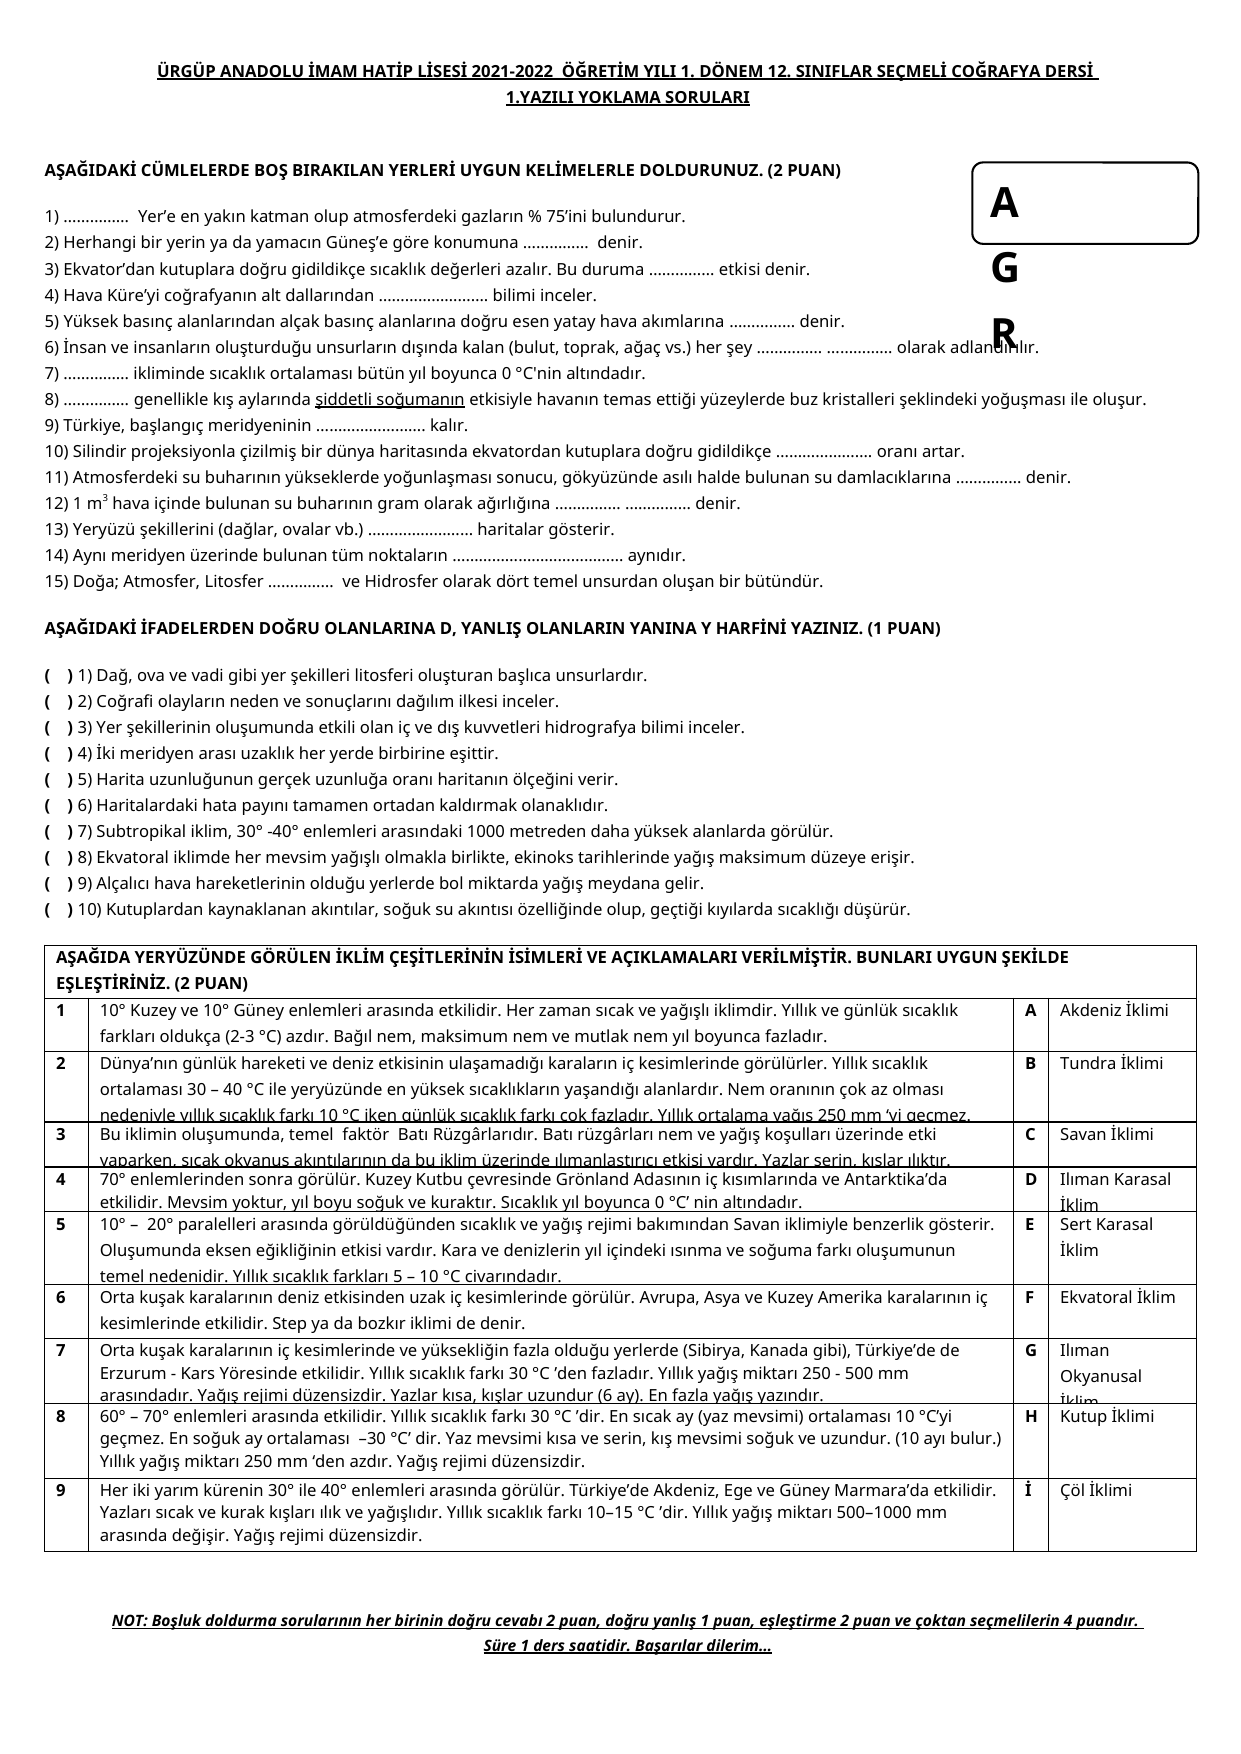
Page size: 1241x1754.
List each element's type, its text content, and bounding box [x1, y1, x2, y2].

table_cell 8 [45, 1404, 88, 1477]
table_cell 1 [45, 999, 88, 1051]
text 1) …………… Yer’e en yakın katman olup atmosferdeki gazların % 75’ini bulundurur. 2) Herhangi bir yerin ya da yamacın Güneş’e göre konumuna …………… denir. 3) Ekvator’dan kutuplara doğru gidildikçe sıcaklık değerleri azalır. Bu duruma …………… etkisi denir. 4) Hava Küre’yi coğrafyanın alt dallarından ……………………. bilimi inceler. 5) Yüksek basınç alanlarından alçak basınç alanlarına doğru esen yatay hava akımlarına …………… denir. 6) İnsan ve insanların oluşturduğu unsurların dışında kalan (bulut, toprak, ağaç vs.) her şey …………… …………… olarak adlandırılır. 7) …………… ikliminde sıcaklık ortalaması bütün yıl boyunca 0 °C'nin altındadır. 8) …………… genellikle kış aylarında şiddetli soğumanın etkisiyle havanın temas ettiği yüzeylerde buz kristalleri şeklindeki yoğuşması ile oluşur. 9) Türkiye, başlangıç meridyeninin ……………………. kalır. 10) Silindir projeksiyonla çizilmiş bir dünya haritasında ekvatordan kutuplara doğru gidildikçe …………………. oranı artar. 11) Atmosferdeki su buharının yükseklerde yoğunlaşması sonucu, gökyüzünde asılı halde bulunan su damlacıklarına …………… denir. 12) 1 m3 hava içinde bulunan su buharının gram olarak ağırlığına …………… …………… denir. 13) Yeryüzü şekillerini (dağlar, ovalar vb.) …………………… haritalar gösterir. 14) Aynı meridyen üzerinde bulunan tüm noktaların ………………………………… aynıdır. 15) Doğa; Atmosfer, Litosfer …………… ve Hidrosfer olarak dört temel unsurdan oluşan bir bütündür. [44, 205, 1211, 592]
table_cell 60° – 70° enlemleri arasında etkilidir. Yıllık sıcaklık farkı 30 °C ’dir. En sıcak ay (yaz mevsimi) ortalaması 10 °C’yi geçmez. En soğuk ay ortalaması –30 °C’ dir. Yaz mevsimi kısa ve serin, kış mevsimi soğuk ve uzundur. (10 ayı bulur.) Yıllık yağış miktarı 250 mm ‘den azdır. Yağış rejimi düzensizdir. [89, 1404, 1013, 1477]
table_cell Bu iklimin oluşumunda, temel faktör Batı Rüzgârlarıdır. Batı rüzgârları nem ve yağış koşulları üzerinde etki yaparken, sıcak okyanus akıntılarının da bu iklim üzerinde ılımanlaştırıcı etkisi vardır. Yazlar serin, kışlar ılıktır. [89, 1123, 1013, 1166]
table_cell Ekvatoral İklim [1049, 1285, 1196, 1337]
table_cell 10° Kuzey ve 10° Güney enlemleri arasında etkilidir. Her zaman sıcak ve yağışlı iklimdir. Yıllık ve günlük sıcaklık farkları oldukça (2-3 °C) azdır. Bağıl nem, maksimum nem ve mutlak nem yıl boyunca fazladır. [89, 999, 1013, 1051]
table_cell 10° – 20° paralelleri arasında görüldüğünden sıcaklık ve yağış rejimi bakımından Savan iklimiyle benzerlik gösterir. Oluşumunda eksen eğikliğinin etkisi vardır. Kara ve denizlerin yıl içindeki ısınma ve soğuma farkı oluşumunun temel nedenidir. Yıllık sıcaklık farkları 5 – 10 °C civarındadır. [89, 1212, 1013, 1284]
table_cell C [1014, 1123, 1048, 1166]
table_cell E [1014, 1212, 1048, 1284]
table_cell Çöl İklimi [1049, 1479, 1196, 1551]
table_cell D [1014, 1168, 1048, 1211]
table_header AŞAĞIDA YERYÜZÜNDE GÖRÜLEN İKLİM ÇEŞİTLERİNİN İSİMLERİ VE AÇIKLAMALARI VERİLMİŞTİR. BUNLARI UYGUN ŞEKİLDE EŞLEŞTİRİNİZ. (2 PUAN) [45, 946, 1196, 998]
table_cell 7 [45, 1339, 88, 1403]
table_cell Sert Karasal İklim [1049, 1212, 1196, 1284]
table_cell B [1014, 1052, 1048, 1121]
table_cell Orta kuşak karalarının deniz etkisinden uzak iç kesimlerinde görülür. Avrupa, Asya ve Kuzey Amerika karalarının iç kesimlerinde etkilidir. Step ya da bozkır iklimi de denir. [89, 1285, 1013, 1337]
table_cell 2 [45, 1052, 88, 1121]
table_cell Savan İklimi [1049, 1123, 1196, 1166]
text ÜRGÜP ANADOLU İMAM HATİP LİSESİ 2021-2022 ÖĞRETİM YILI 1. DÖNEM 12. SINIFLAR SEÇMELİ COĞRAFYA DERSİ 1.YAZILI YOKLAMA SORULARI [44, 59, 1211, 108]
table_cell Ilıman Karasal İklim [1049, 1168, 1196, 1211]
table_cell 9 [45, 1479, 88, 1551]
table_cell Ilıman Okyanusal İklim [1049, 1339, 1196, 1403]
text Aşağıdaki cümlelerde boş bırakılan yerleri uygun kelimelerle doldurunuz. (2 PUAN) [44, 132, 1211, 181]
table_cell A [1014, 999, 1048, 1051]
table_cell G [1014, 1339, 1048, 1403]
table_cell Kutup İklimi [1049, 1404, 1196, 1477]
table_cell Tundra İklimi [1049, 1052, 1196, 1121]
table_cell İ [1014, 1479, 1048, 1551]
text ( ) 1) Dağ, ova ve vadi gibi yer şekilleri litosferi oluşturan başlıca unsurlardır. ( ) 2) Coğrafi olayların neden ve sonuçlarını dağılım ilkesi inceler. ( ) 3) Yer şekillerinin oluşumunda etkili olan iç ve dış kuvvetleri hidrografya bilimi inceler. ( ) 4) İki meridyen arası uzaklık her yerde birbirine eşittir. ( ) 5) Harita uzunluğunun gerçek uzunluğa oranı haritanın ölçeğini verir. ( ) 6) Haritalardaki hata payını tamamen ortadan kaldırmak olanaklıdır. ( ) 7) Subtropikal iklim, 30° -40° enlemleri arasındaki 1000 metreden daha yüksek alanlarda görülür. ( ) 8) Ekvatoral iklimde her mevsim yağışlı olmakla birlikte, ekinoks tarihlerinde yağış maksimum düzeye erişir. ( ) 9) Alçalıcı hava hareketlerinin olduğu yerlerde bol miktarda yağış meydana gelir. ( ) 10) Kutuplardan kaynaklanan akıntılar, soğuk su akıntısı özelliğinde olup, geçtiği kıyılarda sıcaklığı düşürür. [44, 663, 1211, 920]
table_cell 5 [45, 1212, 88, 1284]
text Aşağıdaki ifadelerden doğru olanlarına D, yanlış olanların yanına Y harfini yazınız. (1 PUAN) [44, 616, 1211, 639]
table_cell Dünya’nın günlük hareketi ve deniz etkisinin ulaşamadığı karaların iç kesimlerinde görülürler. Yıllık sıcaklık ortalaması 30 – 40 °C ile yeryüzünde en yüksek sıcaklıkların yaşandığı alanlardır. Nem oranının çok az olması nedeniyle yıllık sıcaklık farkı 10 °C iken günlük sıcaklık farkı çok fazladır. Yıllık ortalama yağış 250 mm ‘yi geçmez. [89, 1052, 1013, 1121]
table_cell Orta kuşak karalarının iç kesimlerinde ve yüksekliğin fazla olduğu yerlerde (Sibirya, Kanada gibi), Türkiye’de de Erzurum - Kars Yöresinde etkilidir. Yıllık sıcaklık farkı 30 °C ’den fazladır. Yıllık yağış miktarı 250 - 500 mm arasındadır. Yağış rejimi düzensizdir. Yazlar kısa, kışlar uzundur (6 ay). En fazla yağış yazındır. [89, 1339, 1013, 1403]
table_cell 6 [45, 1285, 88, 1337]
table_cell H [1014, 1404, 1048, 1477]
table_cell F [1014, 1285, 1048, 1337]
table_cell 70° enlemlerinden sonra görülür. Kuzey Kutbu çevresinde Grönland Adasının iç kısımlarında ve Antarktika’da etkilidir. Mevsim yoktur, yıl boyu soğuk ve kuraktır. Sıcaklık yıl boyunca 0 °C’ nin altındadır. [89, 1168, 1013, 1211]
table_cell Akdeniz İklimi [1049, 999, 1196, 1051]
table_cell Her iki yarım kürenin 30° ile 40° enlemleri arasında görülür. Türkiye’de Akdeniz, Ege ve Güney Marmara’da etkilidir. Yazları sıcak ve kurak kışları ılık ve yağışlıdır. Yıllık sıcaklık farkı 10–15 °C ’dir. Yıllık yağış miktarı 500–1000 mm arasında değişir. Yağış rejimi düzensizdir. [89, 1479, 1013, 1551]
table_cell 3 [45, 1123, 88, 1166]
table_cell 4 [45, 1168, 88, 1211]
